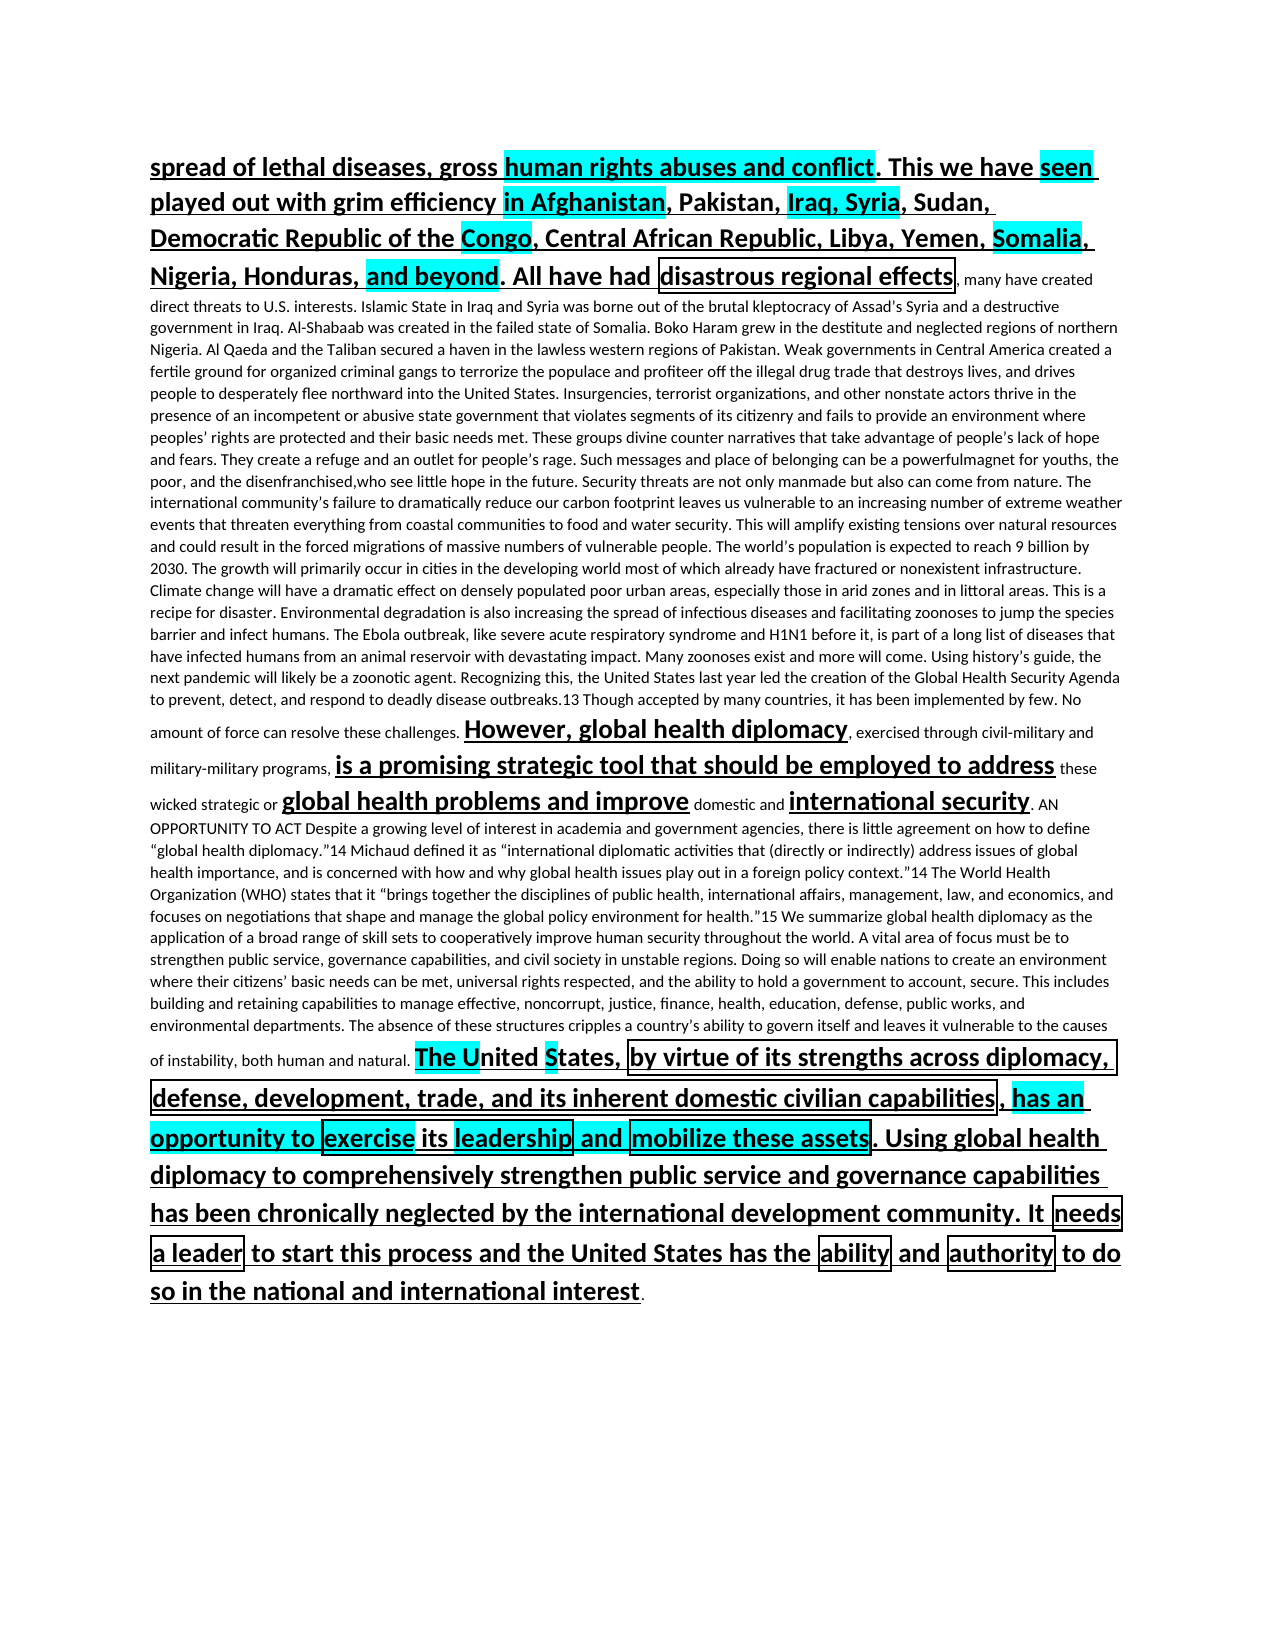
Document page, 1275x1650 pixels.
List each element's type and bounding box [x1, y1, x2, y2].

text [150, 150, 1125, 1307]
